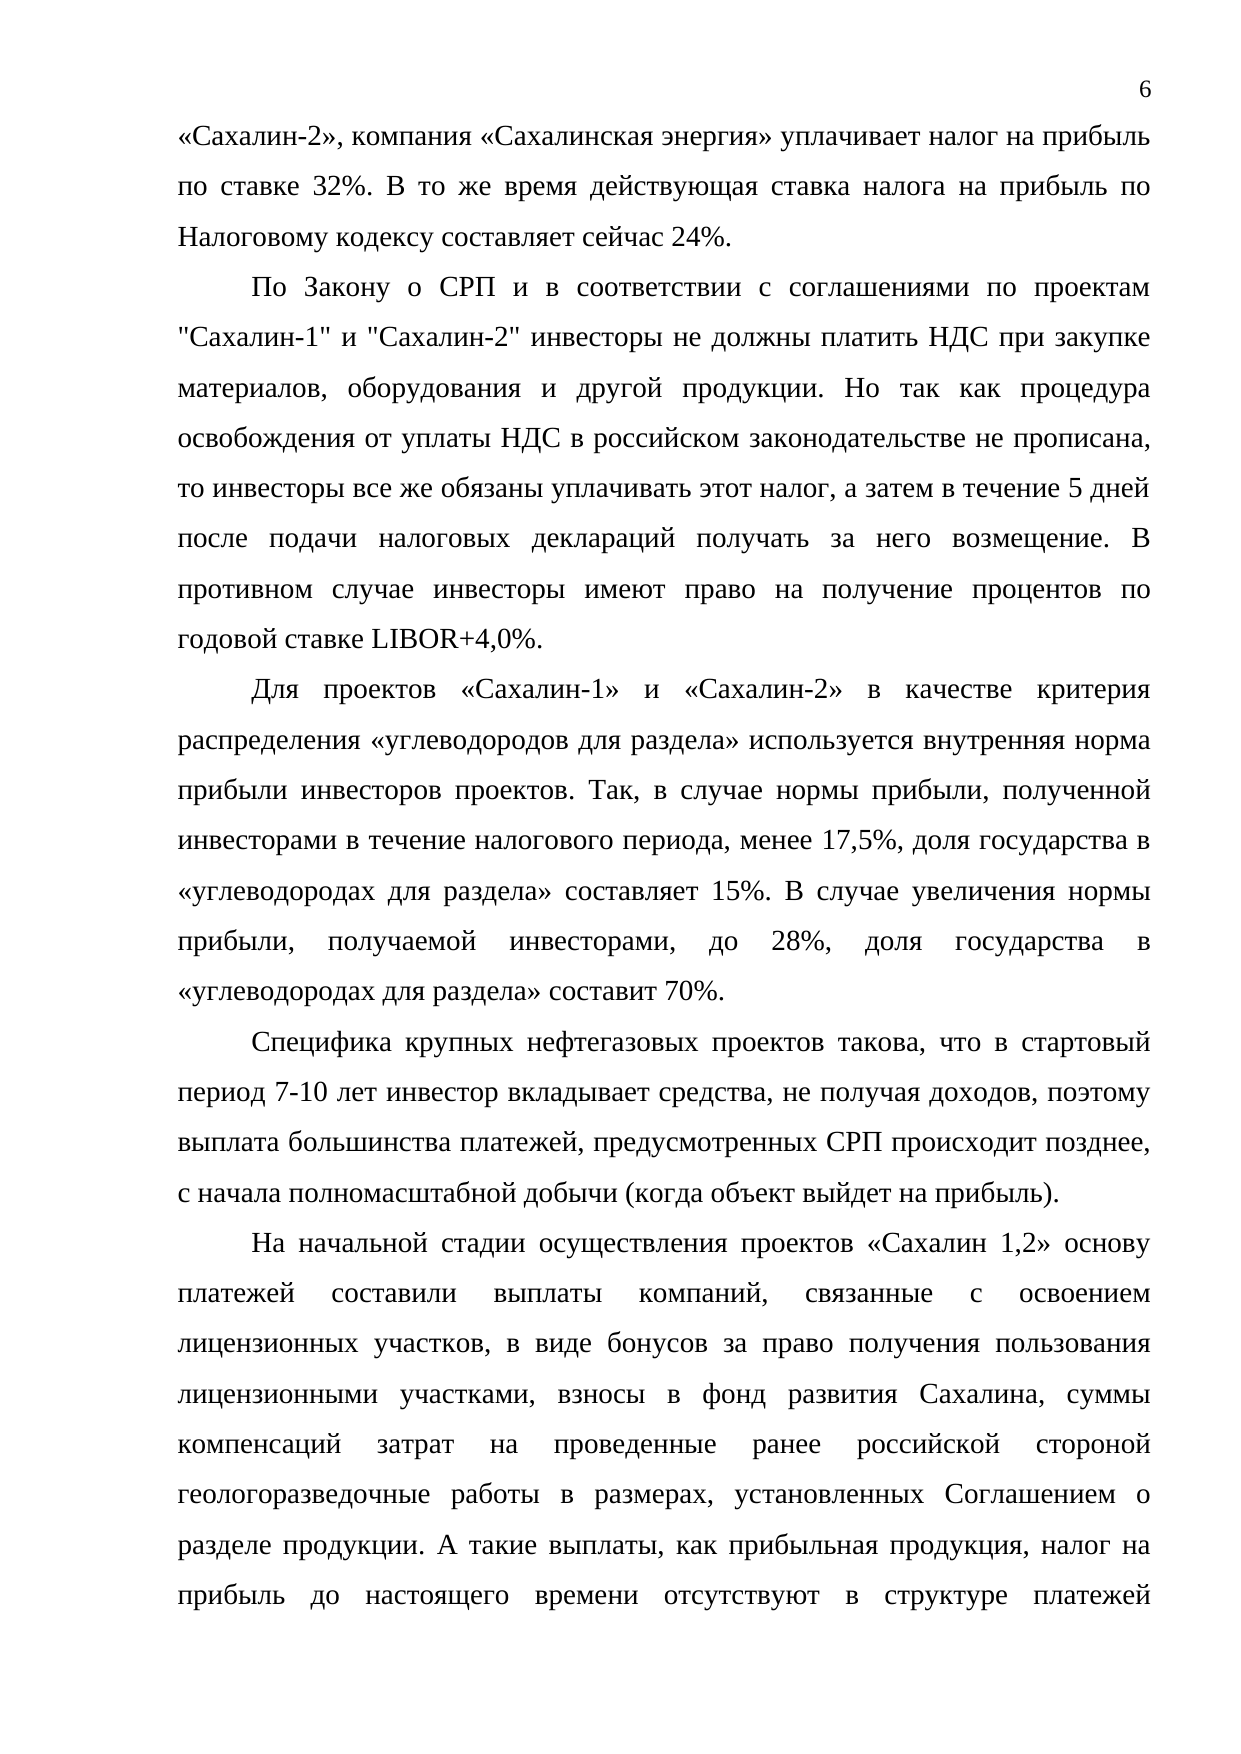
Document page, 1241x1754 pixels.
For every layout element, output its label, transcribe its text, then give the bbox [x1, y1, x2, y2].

text Для проектов «Сахалин-1» и «Сахалин-2» в качестве критерия распределения «углеводородов для раздела» используется внутренняя норма прибыли инвесторов проектов. Так, в случае нормы прибыли, полученной инвесторами в течение налогового периода, менее 17,5%, доля государства в «углеводородах для раздела» составляет 15%. В случае увеличения нормы прибыли, получаемой инвесторами, до 28%, доля государства в «углеводородах для раздела» составит 70%. [177, 672, 1152, 1007]
text Специфика крупных нефтегазовых проектов такова, что в стартовый период 7-10 лет инвестор вкладывает средства, не получая доходов, поэтому выплата большинства платежей, предусмотренных СРП происходит позднее, с начала полномасштабной добычи (когда объект выйдет на прибыль). [177, 1024, 1152, 1208]
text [177, 118, 1152, 252]
text По Закону о СРП и в соответствии с соглашениями по проектам "Сахалин-1" и "Сахалин-2" инвесторы не должны платить НДС при закупке материалов, оборудования и другой продукции. Но так как процедура освобождения от уплаты НДС в российском законодательстве не прописана, то инвесторы все же обязаны уплачивать этот налог, а затем в течение 5 дней после подачи налоговых деклараций получать за него возмещение. В противном случае инвесторы имеют право на получение процентов по годовой ставке LIBOR+4,0%. [177, 269, 1152, 655]
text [177, 1225, 1152, 1611]
